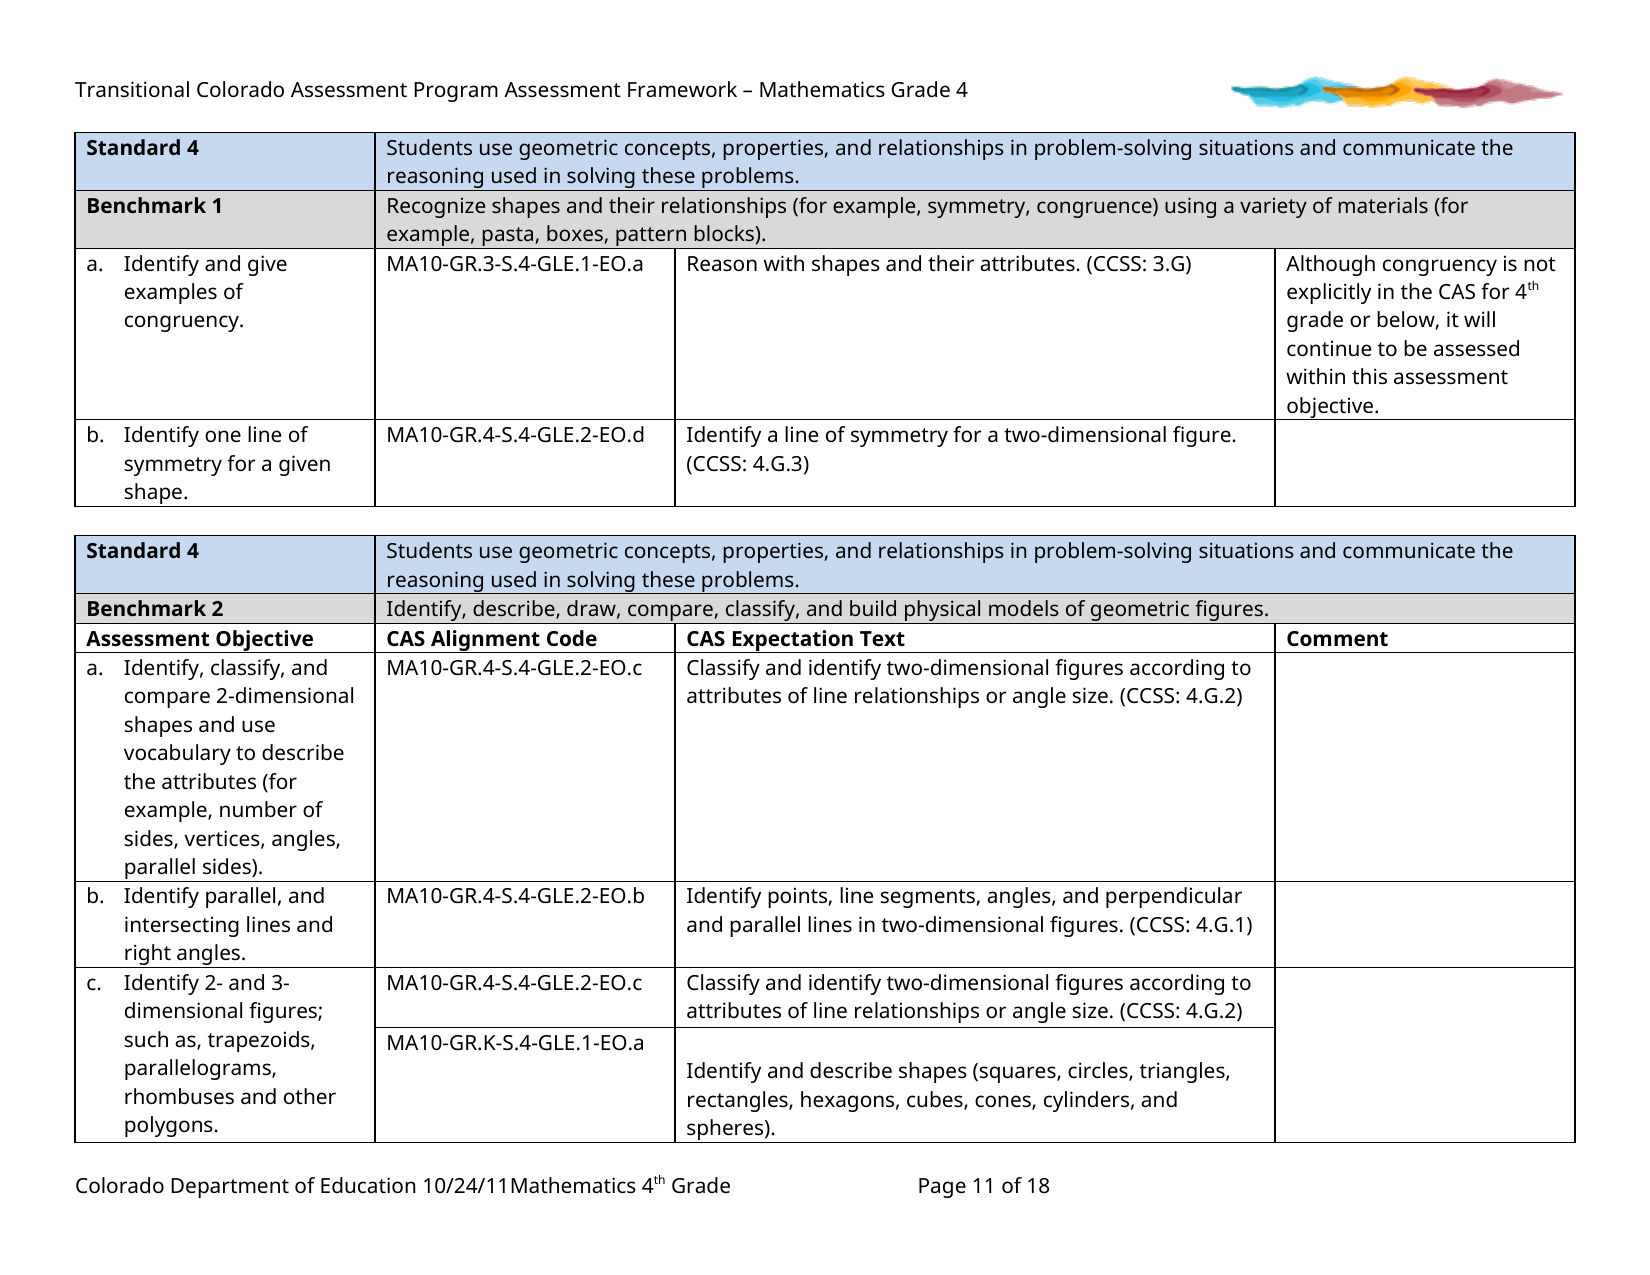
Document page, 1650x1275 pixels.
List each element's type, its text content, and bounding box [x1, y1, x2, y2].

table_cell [676, 968, 1274, 1027]
table_cell Identify one line of symmetry for a given shape. [76, 420, 374, 506]
table_cell Identify parallel, and intersecting lines and right angles. [76, 882, 374, 967]
table_header Students use geometric concepts, properties, and relationships in problem-solving situations and communicate the reasoning used in solving these problems. [376, 133, 1574, 190]
table_cell MA10-GR.3-S.4-GLE.1-EO.a [376, 249, 674, 419]
table_cell Identify, describe, draw, compare, classify, and build physical models of geometric figures. [376, 594, 1574, 623]
table_cell MA10-GR.K-S.4-GLE.1-EO.a [376, 1028, 674, 1142]
table_cell MA10-GR.4-S.4-GLE.2-EO.d [376, 420, 674, 506]
table_cell Reason with shapes and their attributes. (CCSS: 3.G) [676, 249, 1274, 419]
table_cell CAS Expectation Text [676, 624, 1274, 652]
table_header Standard 4 [76, 536, 374, 593]
table_cell MA10-GR.4-S.4-GLE.2-EO.c [376, 653, 674, 881]
table_cell Recognize shapes and their relationships (for example, symmetry, congruence) using a variety of materials (for example, pasta, boxes, pattern blocks). [376, 191, 1574, 248]
table_cell CAS Alignment Code [376, 624, 674, 652]
table_header Standard 4 [76, 133, 374, 190]
table_cell [1276, 968, 1574, 1142]
table_cell Benchmark 1 [76, 191, 374, 248]
table_cell Classify and identify two-dimensional figures according to attributes of line relationships or angle size. (CCSS: 4.G.2) [676, 653, 1274, 881]
table_cell [1276, 882, 1574, 967]
table_cell Benchmark 2 [76, 594, 374, 623]
table_cell Identify, classify, and compare 2-dimensional shapes and use vocabulary to describe the attributes (for example, number of sides, vertices, angles, parallel sides). [76, 653, 374, 881]
table_cell Identify and give examples of congruency. [76, 249, 374, 419]
table_cell [1276, 420, 1574, 506]
table_cell MA10-GR.4-S.4-GLE.2-EO.c [376, 968, 674, 1027]
table_header Students use geometric concepts, properties, and relationships in problem-solving situations and communicate the reasoning used in solving these problems. [376, 536, 1574, 593]
table_cell Assessment Objective [76, 624, 374, 652]
table_cell [1276, 653, 1574, 881]
table_cell Identify and describe shapes (squares, circles, triangles, rectangles, hexagons, cubes, cones, cylinders, and spheres). [676, 1028, 1274, 1142]
table_cell MA10-GR.4-S.4-GLE.2-EO.b [376, 882, 674, 967]
table_cell Identify a line of symmetry for a two-dimensional figure. (CCSS: 4.G.3) [676, 420, 1274, 506]
table_cell Identify points, line segments, angles, and perpendicular and parallel lines in two-dimensional figures. (CCSS: 4.G.1) [676, 882, 1274, 967]
table_cell Comment [1276, 624, 1574, 652]
table_cell Identify 2- and 3-dimensional figures; such as, trapezoids, parallelograms, rhombuses and other polygons. [76, 968, 374, 1142]
table_cell Although congruency is not explicitly in the CAS for 4th grade or below, it will continue to be assessed within this assessment objective. [1276, 249, 1574, 419]
